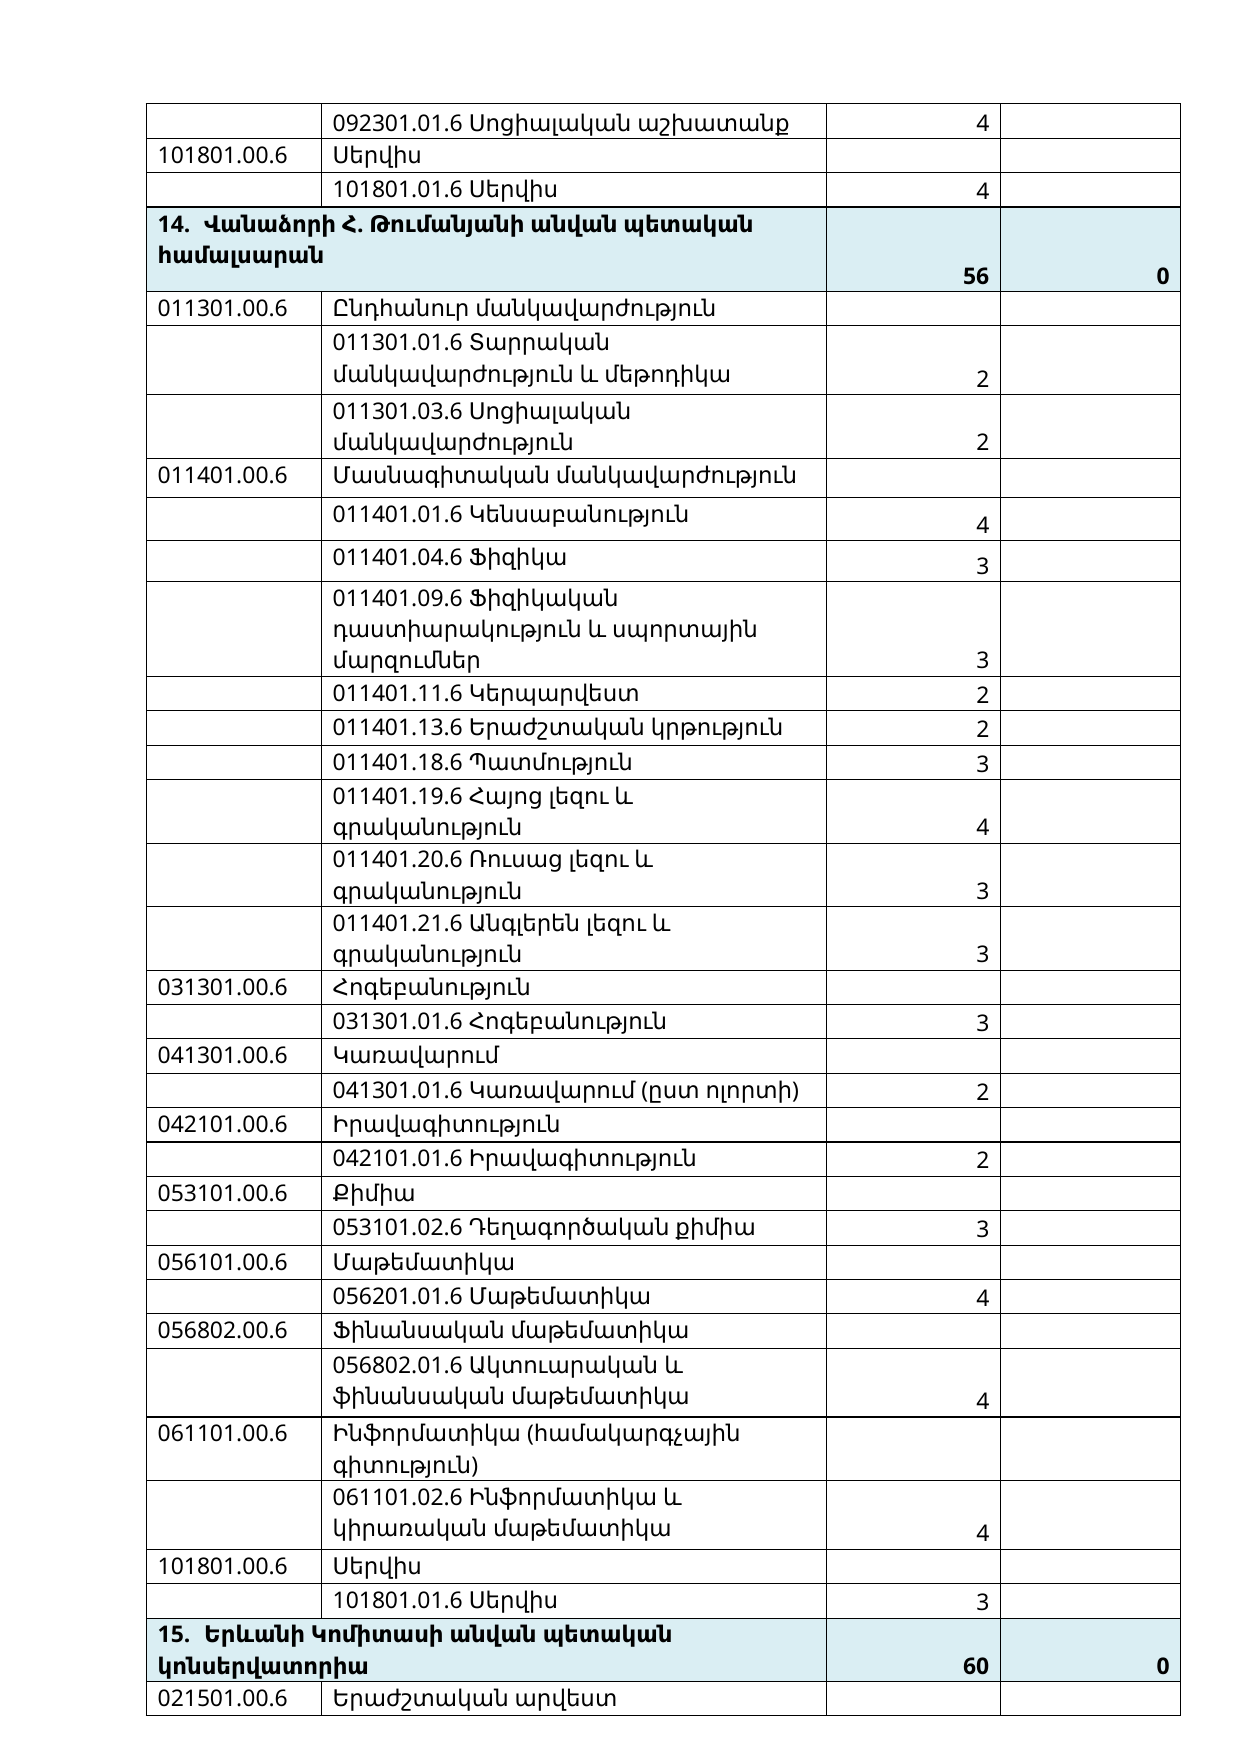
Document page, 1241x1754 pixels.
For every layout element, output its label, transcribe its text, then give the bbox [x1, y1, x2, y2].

table_cell 4 [827, 780, 1000, 842]
table_cell [1001, 1682, 1180, 1715]
table_cell [827, 1418, 1000, 1480]
table_cell [147, 1280, 321, 1313]
table_cell [147, 326, 321, 394]
table_cell 056802.01.6 Ակտուարական և ֆինանսական մաթեմատիկա [322, 1349, 826, 1416]
table_cell 011401.11.6 Կերպարվեստ [322, 677, 826, 710]
table_cell Իրավագիտություն [322, 1108, 826, 1141]
table_cell 101801.00.6 [147, 139, 321, 172]
table_cell Ընդհանուր մանկավարժություն [322, 292, 826, 325]
table_cell [1001, 395, 1180, 457]
table_cell 041301.01.6 Կառավարում (ըստ ոլորտի) [322, 1074, 826, 1107]
table_cell 021501.00.6 [147, 1682, 321, 1715]
table_cell [147, 1584, 321, 1617]
table_cell 056201.01.6 Մաթեմատիկա [322, 1280, 826, 1313]
table_cell [1001, 498, 1180, 540]
table_cell [1001, 1143, 1180, 1176]
table_cell 011401.21.6 Անգլերեն լեզու և գրականություն [322, 907, 826, 969]
table_cell 053101.02.6 Դեղագործական քիմիա [322, 1211, 826, 1244]
table_cell 3 [827, 746, 1000, 779]
table_cell [147, 746, 321, 779]
table_cell 15. Երևանի Կոմիտասի անվան պետական կոնսերվատորիա [147, 1619, 826, 1681]
table_cell [1001, 1280, 1180, 1313]
table_cell [827, 971, 1000, 1004]
table_cell 3 [827, 541, 1000, 581]
table_cell [1001, 1005, 1180, 1038]
table_cell [827, 1550, 1000, 1583]
table_cell [827, 1246, 1000, 1279]
table_cell 041301.00.6 [147, 1039, 321, 1073]
table_cell 4 [827, 1481, 1000, 1549]
table_cell 2 [827, 1143, 1000, 1176]
table_cell Մասնագիտական մանկավարժություն [322, 459, 826, 497]
table_cell [147, 582, 321, 676]
table_cell [1001, 326, 1180, 394]
table_cell 2 [827, 395, 1000, 457]
table_cell [1001, 907, 1180, 969]
table_cell 3 [827, 1584, 1000, 1617]
table_cell Սերվիս [322, 1550, 826, 1583]
table_cell 4 [827, 1280, 1000, 1313]
table_cell [827, 1177, 1000, 1210]
table_cell 0 [1001, 1619, 1180, 1681]
table_cell Կառավարում [322, 1039, 826, 1073]
table_cell [1001, 582, 1180, 676]
table_cell 011401.01.6 Կենսաբանություն [322, 498, 826, 540]
table_cell 2 [827, 1074, 1000, 1107]
table_cell [1001, 780, 1180, 842]
table_cell [1001, 1418, 1180, 1480]
table_cell [1001, 711, 1180, 744]
table_cell 061101.00.6 [147, 1418, 321, 1480]
table_cell [147, 1143, 321, 1176]
table_cell [147, 677, 321, 710]
table_cell 042101.00.6 [147, 1108, 321, 1141]
table_cell 4 [827, 173, 1000, 206]
table_cell [827, 1314, 1000, 1348]
table_cell [1001, 1481, 1180, 1549]
table_cell Ինֆորմատիկա (համակարգչային գիտություն) [322, 1418, 826, 1480]
table_cell 3 [827, 1005, 1000, 1038]
table_cell [1001, 1314, 1180, 1348]
table_cell 011301.01.6 Տարրական մանկավարժություն և մեթոդիկա [322, 326, 826, 394]
table_cell [147, 1349, 321, 1416]
table_cell 101801.01.6 Սերվիս [322, 173, 826, 206]
table_cell 2 [827, 677, 1000, 710]
table_cell 031301.01.6 Հոգեբանություն [322, 1005, 826, 1038]
table_cell 011401.19.6 Հայոց լեզու և գրականություն [322, 780, 826, 842]
table_cell [147, 173, 321, 206]
table_cell [147, 498, 321, 540]
table_cell [147, 104, 321, 138]
table_cell Ֆինանսական մաթեմատիկա [322, 1314, 826, 1348]
table_cell 061101.02.6 Ինֆորմատիկա և կիրառական մաթեմատիկա [322, 1481, 826, 1549]
table_cell 056802.00.6 [147, 1314, 321, 1348]
table_cell 60 [827, 1619, 1000, 1681]
table_cell 4 [827, 104, 1000, 138]
table_cell 0 [1001, 208, 1180, 291]
table_cell [1001, 104, 1180, 138]
table_cell [1001, 1584, 1180, 1617]
table_cell [147, 541, 321, 581]
table_cell [827, 1682, 1000, 1715]
table_cell [147, 1481, 321, 1549]
table_cell Քիմիա [322, 1177, 826, 1210]
table_cell [147, 1074, 321, 1107]
table_cell [827, 292, 1000, 325]
table_cell [1001, 677, 1180, 710]
table_cell [1001, 292, 1180, 325]
table_cell [1001, 139, 1180, 172]
table_cell [147, 907, 321, 969]
table_cell [827, 459, 1000, 497]
table_cell [147, 1211, 321, 1244]
table_cell 4 [827, 498, 1000, 540]
table_cell [1001, 459, 1180, 497]
table_cell [147, 1005, 321, 1038]
table_cell 2 [827, 326, 1000, 394]
table_cell [1001, 1211, 1180, 1244]
table_cell 031301.00.6 [147, 971, 321, 1004]
table_cell [827, 1039, 1000, 1073]
table_cell [1001, 1039, 1180, 1073]
table_cell [1001, 1074, 1180, 1107]
table_cell [827, 139, 1000, 172]
table_cell 011301.00.6 [147, 292, 321, 325]
table_cell [1001, 1177, 1180, 1210]
table_cell Երաժշտական արվեստ [322, 1682, 826, 1715]
table_cell 56 [827, 208, 1000, 291]
table_cell [1001, 1246, 1180, 1279]
table_cell [1001, 1108, 1180, 1141]
table_cell 053101.00.6 [147, 1177, 321, 1210]
table_cell Սերվիս [322, 139, 826, 172]
table_cell [1001, 541, 1180, 581]
table_cell 2 [827, 711, 1000, 744]
table_cell [1001, 173, 1180, 206]
table_cell 011301.03.6 Սոցիալական մանկավարժություն [322, 395, 826, 457]
table_cell 3 [827, 1211, 1000, 1244]
table_cell [1001, 746, 1180, 779]
table_cell 011401.00.6 [147, 459, 321, 497]
table_cell [1001, 1550, 1180, 1583]
table_cell 14. Վանաձորի Հ. Թումանյանի անվան պետական համալսարան [147, 208, 826, 291]
table_cell Մաթեմատիկա [322, 1246, 826, 1279]
table_cell [147, 844, 321, 906]
table_cell [1001, 844, 1180, 906]
table_cell Հոգեբանություն [322, 971, 826, 1004]
table_cell [147, 395, 321, 457]
table_cell 011401.04.6 Ֆիզիկա [322, 541, 826, 581]
table_cell 011401.18.6 Պատմություն [322, 746, 826, 779]
table_cell 011401.09.6 Ֆիզիկական դաստիարակություն և սպորտային մարզումներ [322, 582, 826, 676]
table_cell [1001, 1349, 1180, 1416]
table_cell 011401.20.6 Ռուսաց լեզու և գրականություն [322, 844, 826, 906]
table_cell 3 [827, 907, 1000, 969]
table_cell 3 [827, 844, 1000, 906]
table_cell 4 [827, 1349, 1000, 1416]
table_cell 3 [827, 582, 1000, 676]
table_cell 056101.00.6 [147, 1246, 321, 1279]
table_cell 042101.01.6 Իրավագիտություն [322, 1143, 826, 1176]
table_cell 011401.13.6 Երաժշտական կրթություն [322, 711, 826, 744]
table_cell [147, 780, 321, 842]
table_cell 101801.01.6 Սերվիս [322, 1584, 826, 1617]
table_cell 101801.00.6 [147, 1550, 321, 1583]
table_cell [147, 711, 321, 744]
table_cell [1001, 971, 1180, 1004]
table_cell 092301.01.6 Սոցիալական աշխատանք [322, 104, 826, 138]
table_cell [827, 1108, 1000, 1141]
